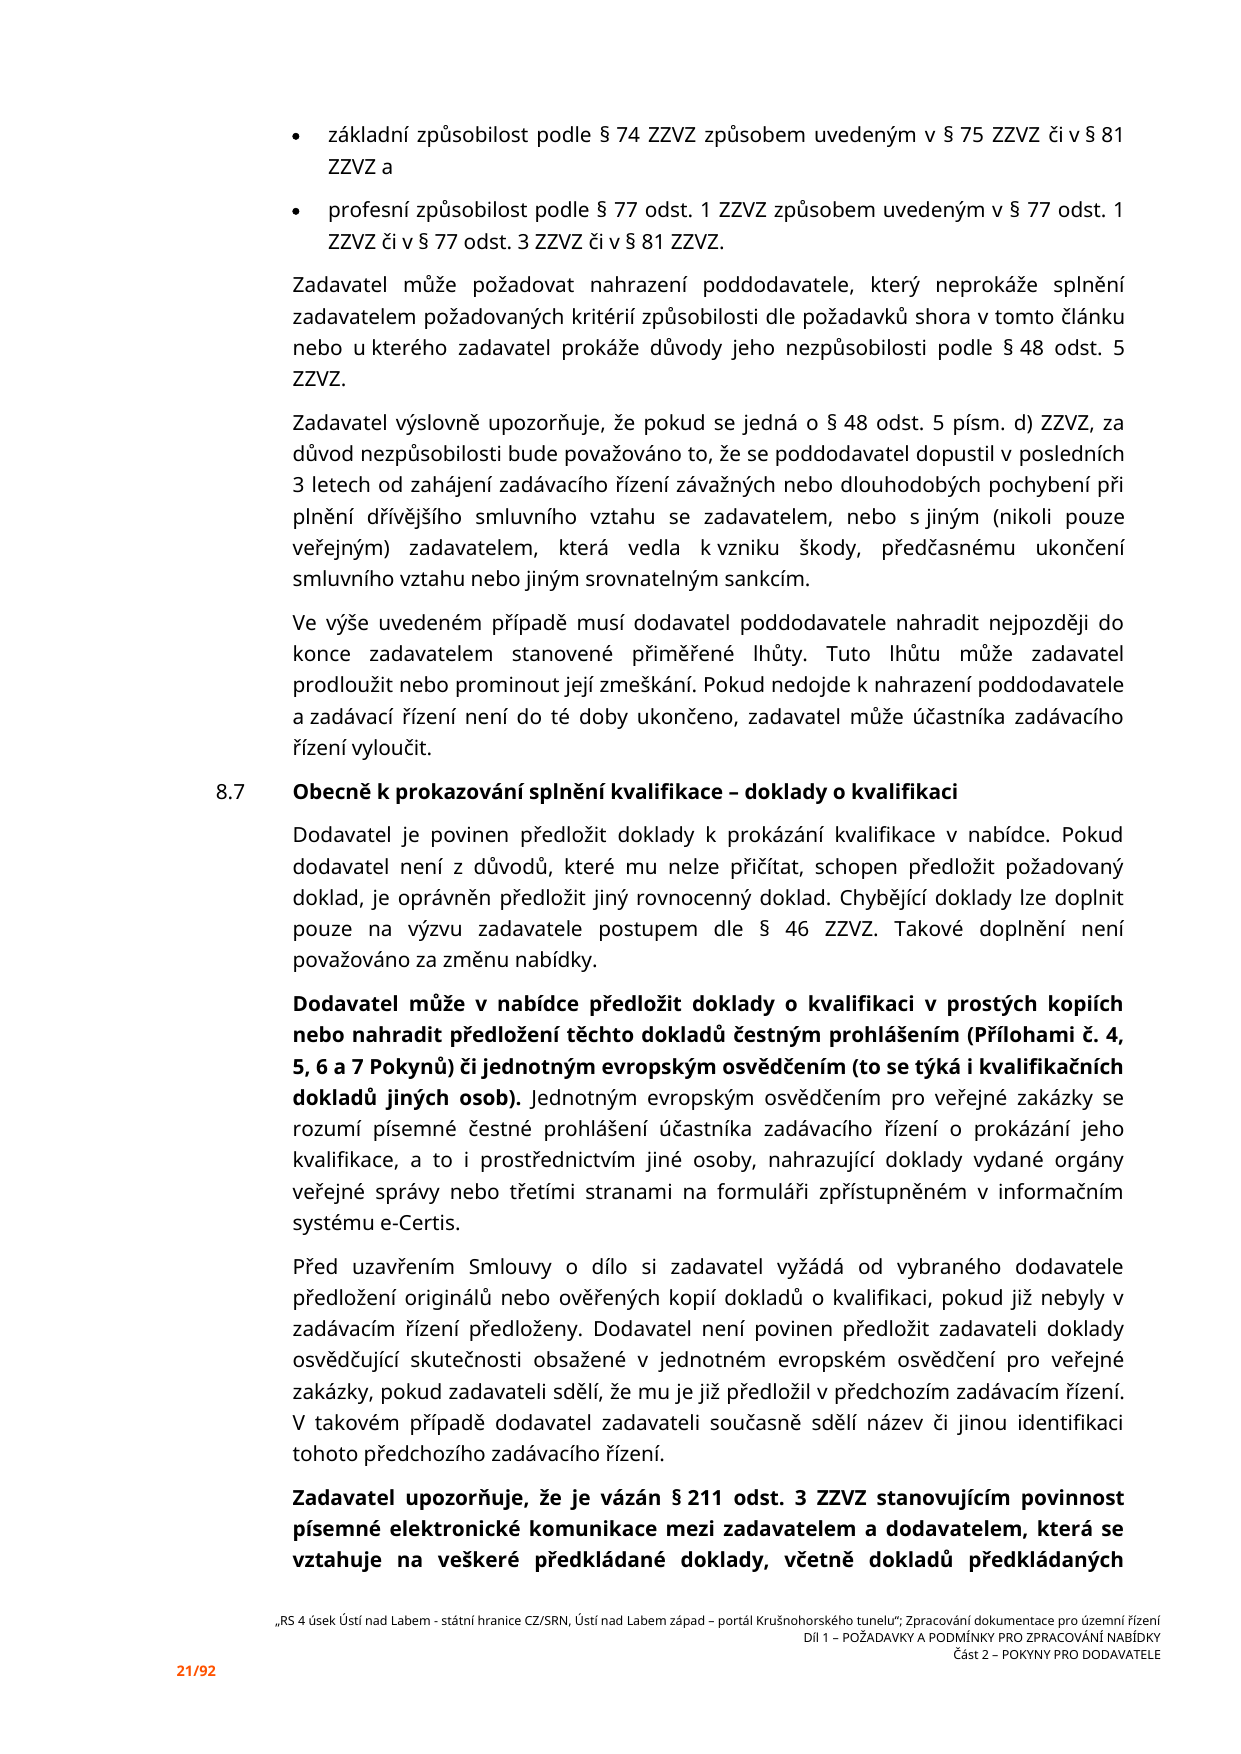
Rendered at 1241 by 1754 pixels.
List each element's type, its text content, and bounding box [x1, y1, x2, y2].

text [292, 1483, 1125, 1574]
text Ve výše uvedeném případě musí dodavatel poddodavatele nahradit nejpozději do konce zadavatelem stanovené přiměřené lhůty. Tuto lhůtu může zadavatel prodloužit nebo prominout její zmeškání. Pokud nedojde k nahrazení poddodavatele a zadávací řízení není do té doby ukončeno, zadavatel může účastníka zadávacího řízení vyloučit. [292, 608, 1125, 762]
text Obecně k prokazování splnění kvalifikace – doklady o kvalifikaci [216, 777, 1125, 805]
text profesní způsobilost podle § 77 odst. 1 ZZVZ způsobem uvedeným v § 77 odst. 1 ZZVZ či v § 77 odst. 3 ZZVZ či v § 81 ZZVZ. [292, 196, 1125, 255]
text Před uzavřením Smlouvy o dílo si zadavatel vyžádá od vybraného dodavatele předložení originálů nebo ověřených kopií dokladů o kvalifikaci, pokud již nebyly v zadávacím řízení předloženy. Dodavatel není povinen předložit zadavateli doklady osvědčující skutečnosti obsažené v jednotném evropském osvědčení pro veřejné zakázky, pokud zadavateli sdělí, že mu je již předložil v předchozím zadávacím řízení. V takovém případě dodavatel zadavateli současně sdělí název či jinou identifikaci tohoto předchozího zadávacího řízení. [292, 1252, 1125, 1468]
text Zadavatel může požadovat nahrazení poddodavatele, který neprokáže splnění zadavatelem požadovaných kritérií způsobilosti dle požadavků shora v tomto článku nebo u kterého zadavatel prokáže důvody jeho nezpůsobilosti podle § 48 odst. 5 ZZVZ. [292, 271, 1125, 393]
text Zadavatel výslovně upozorňuje, že pokud se jedná o § 48 odst. 5 písm. d) ZZVZ, za důvod nezpůsobilosti bude považováno to, že se poddodavatel dopustil v posledních 3 letech od zahájení zadávacího řízení závažných nebo dlouhodobých pochybení při plnění dřívějšího smluvního vztahu se zadavatelem, nebo s jiným (nikoli pouze veřejným) zadavatelem, která vedla k vzniku škody, předčasnému ukončení smluvního vztahu nebo jiným srovnatelným sankcím. [292, 408, 1125, 593]
text Dodavatel je povinen předložit doklady k prokázání kvalifikace v nabídce. Pokud dodavatel není z důvodů, které mu nelze přičítat, schopen předložit požadovaný doklad, je oprávněn předložit jiný rovnocenný doklad. Chybějící doklady lze doplnit pouze na výzvu zadavatele postupem dle § 46 ZZVZ. Takové doplnění není považováno za změnu nabídky. [292, 821, 1125, 974]
text Dodavatel může v nabídce předložit doklady o kvalifikaci v prostých kopiích nebo nahradit předložení těchto dokladů čestným prohlášením (Přílohami č. 4, 5, 6 a 7 Pokynů) či jednotným evropským osvědčením (to se týká i kvalifikačních dokladů jiných osob). Jednotným evropským osvědčením pro veřejné zakázky se rozumí písemné čestné prohlášení účastníka zadávacího řízení o prokázání jeho kvalifikace, a to i prostřednictvím jiné osoby, nahrazující doklady vydané orgány veřejné správy nebo třetími stranami na formuláři zpřístupněném v informačním systému e-Certis. [292, 989, 1125, 1237]
text základní způsobilost podle § 74 ZZVZ způsobem uvedeným v § 75 ZZVZ či v § 81 ZZVZ a [292, 121, 1125, 180]
